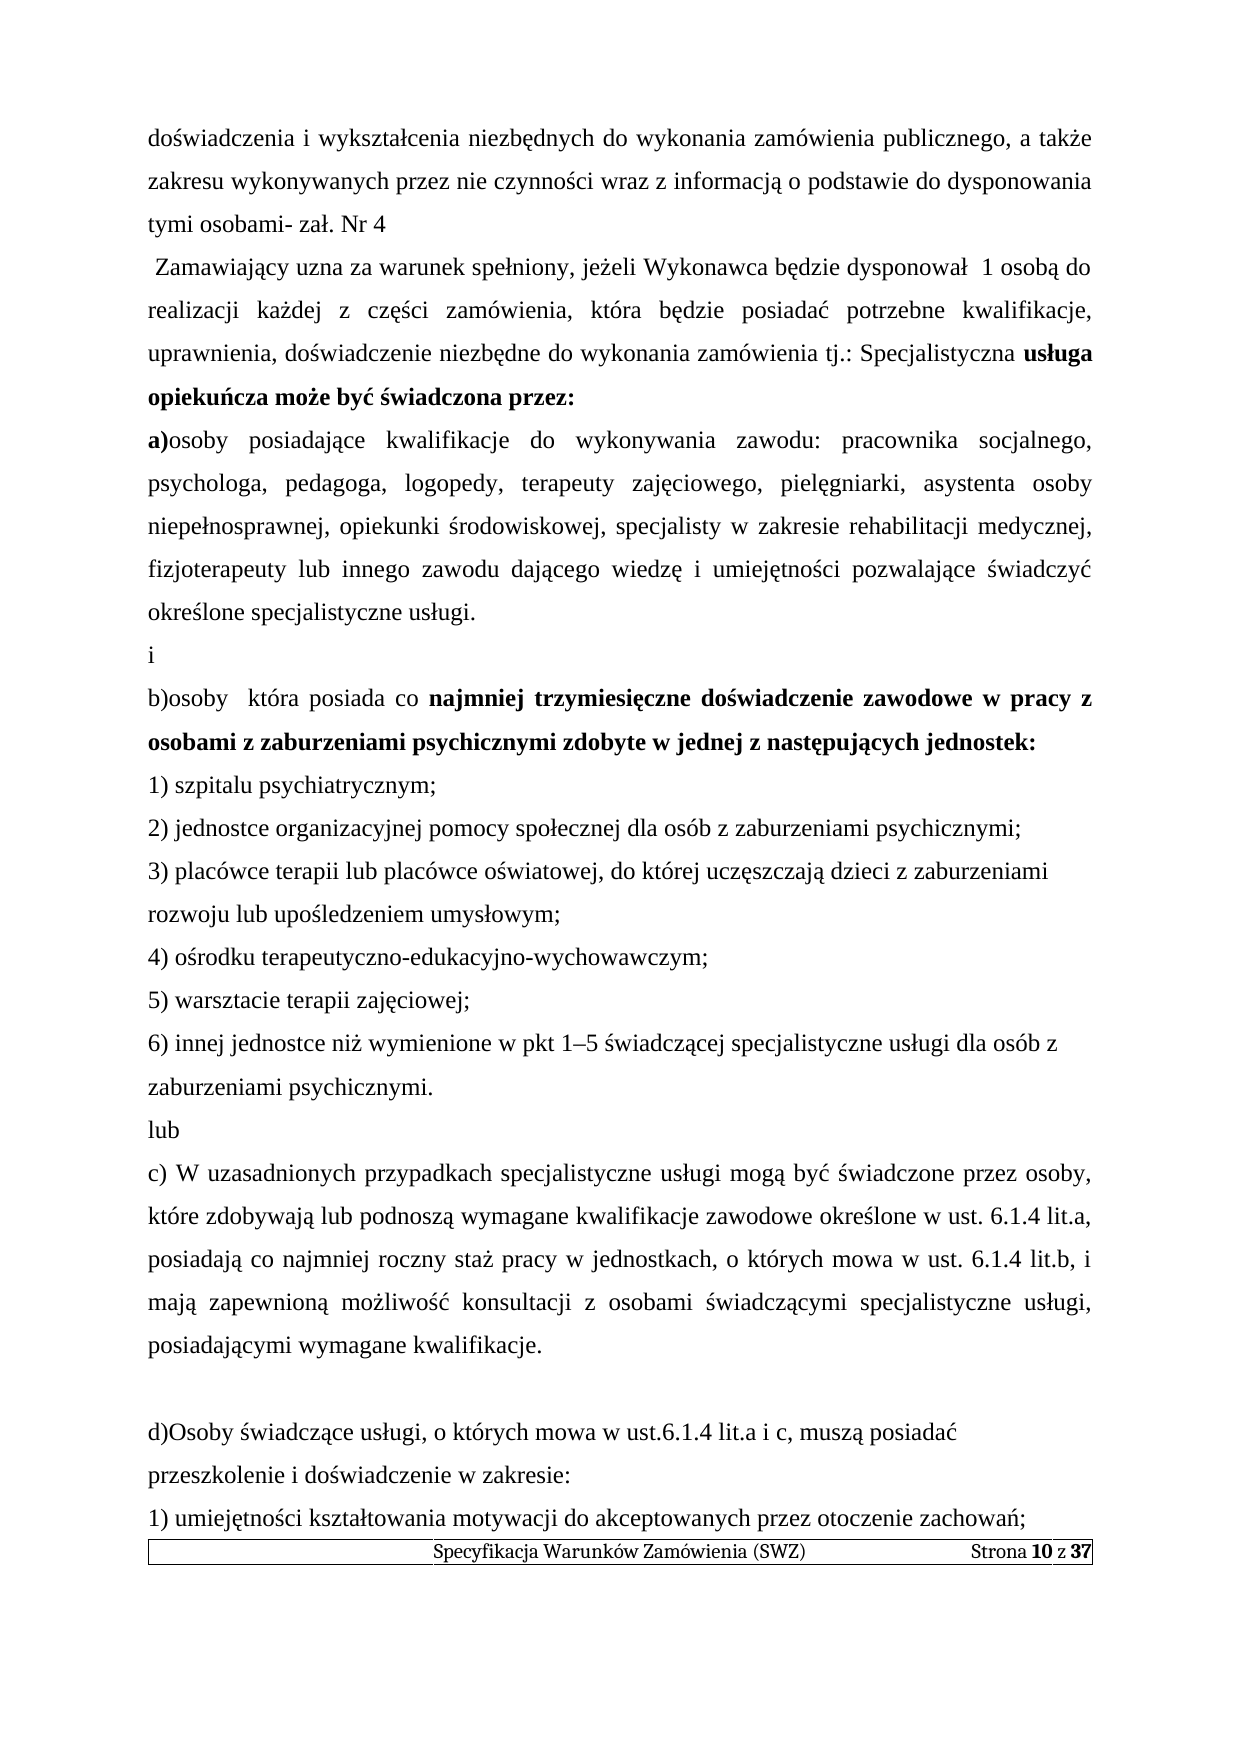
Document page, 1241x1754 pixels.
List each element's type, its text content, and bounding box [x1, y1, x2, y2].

text 1) szpitalu psychiatrycznym; [148, 770, 1093, 798]
text a)osoby posiadające kwalifikacje do wykonywania zawodu: pracownika socjalnego, psychologa, pedagoga, logopedy, terapeuty zajęciowego, pielęgniarki, asystenta osoby niepełnosprawnej, opiekunki środowiskowej, specjalisty w zakresie rehabilitacji medycznej, fizjoterapeuty lub innego zawodu dającego wiedzę i umiejętności pozwalające świadczyć określone specjalistyczne usługi. [148, 425, 1093, 626]
text 1) umiejętności kształtowania motywacji do akceptowanych przez otoczenie zachowań; [148, 1503, 1093, 1532]
text b)osoby która posiada co najmniej trzymiesięczne doświadczenie zawodowe w pracy z osobami z zaburzeniami psychicznymi zdobyte w jednej z następujących jednostek: [148, 683, 1093, 755]
text c) W uzasadnionych przypadkach specjalistyczne usługi mogą być świadczone przez osoby, które zdobywają lub podnoszą wymagane kwalifikacje zawodowe określone w ust. 6.1.4 lit.a, posiadają co najmniej roczny staż pracy w jednostkach, o których mowa w ust. 6.1.4 lit.b, i mają zapewnioną możliwość konsultacji z osobami świadczącymi specjalistyczne usługi, posiadającymi wymagane kwalifikacje. [148, 1158, 1093, 1359]
text i [148, 640, 1093, 669]
text lub [148, 1115, 1093, 1143]
text 5) warsztacie terapii zajęciowej; [148, 985, 1093, 1014]
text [148, 123, 1093, 238]
text d)Osoby świadczące usługi, o których mowa w ust.6.1.4 lit.a i c, muszą posiadać przeszkolenie i doświadczenie w zakresie: [148, 1417, 1093, 1488]
text 2) jednostce organizacyjnej pomocy społecznej dla osób z zaburzeniami psychicznymi; [148, 813, 1093, 842]
text 3) placówce terapii lub placówce oświatowej, do której uczęszczają dzieci z zaburzeniami rozwoju lub upośledzeniem umysłowym; [148, 856, 1093, 928]
text 4) ośrodku terapeutyczno-edukacyjno-wychowawczym; [148, 942, 1093, 971]
text Zamawiający uzna za warunek spełniony, jeżeli Wykonawca będzie dysponował 1 osobą do realizacji każdej z części zamówienia, która będzie posiadać potrzebne kwalifikacje, uprawnienia, doświadczenie niezbędne do wykonania zamówienia tj.: Specjalistyczna usługa opiekuńcza może być świadczona przez: [148, 252, 1093, 410]
text 6) innej jednostce niż wymienione w pkt 1–5 świadczącej specjalistyczne usługi dla osób z zaburzeniami psychicznymi. [148, 1028, 1093, 1100]
